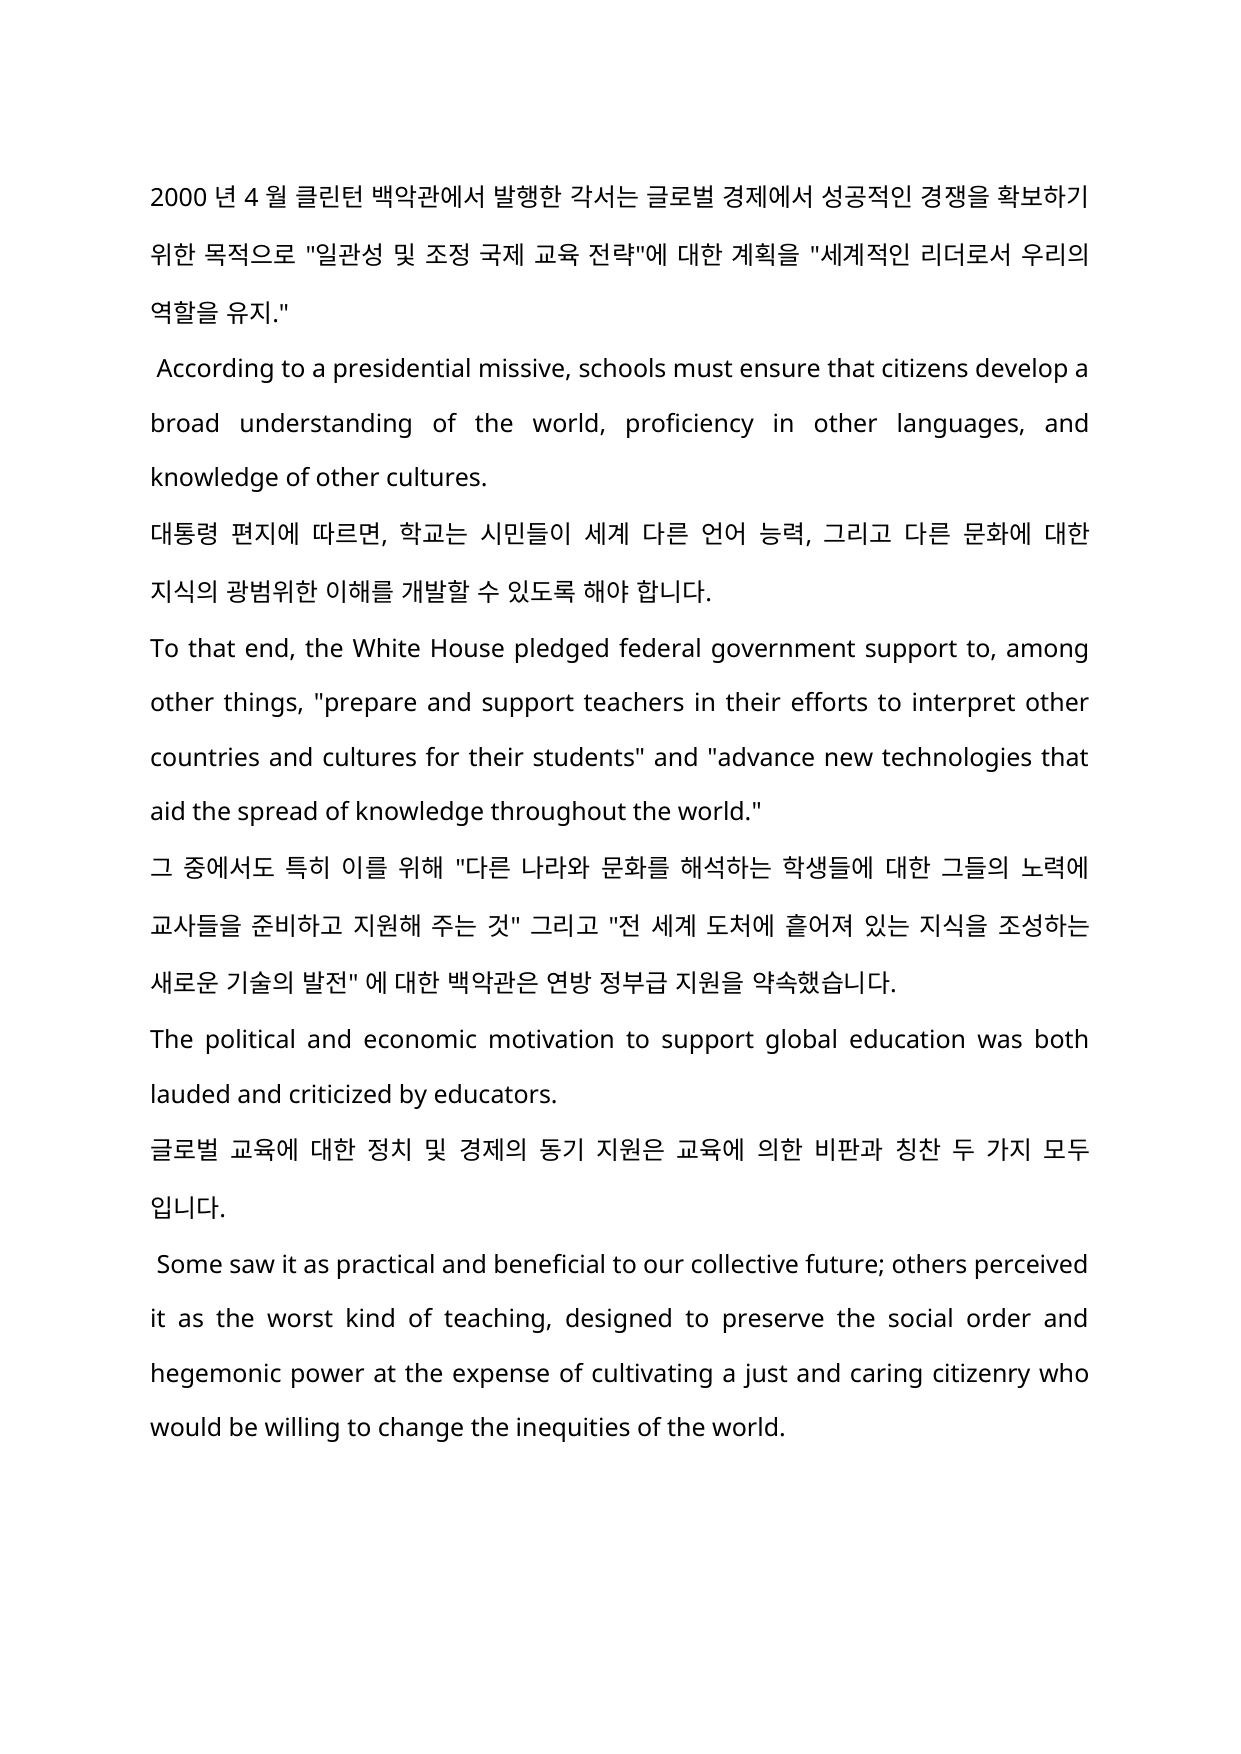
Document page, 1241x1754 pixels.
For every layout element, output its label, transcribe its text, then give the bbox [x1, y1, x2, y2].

text 2000 년 4 월 클린턴 백악관에서 발행한 각서는 글로벌 경제에서 성공적인 경쟁을 확보하기 위한 목적으로 "일관성 및 조정 국제 교육 전략"에 대한 계획을 "세계적인 리더로서 우리의 역할을 유지." [150, 177, 1090, 329]
text According to a presidential missive, schools must ensure that citizens develop a broad understanding of the world, proficiency in other languages, and knowledge of other cultures. [150, 351, 1090, 494]
text Some saw it as practical and beneficial to our collective future; others perceived it as the worst kind of teaching, designed to preserve the social order and hegemonic power at the expense of cultivating a just and caring citizenry who would be willing to change the inequities of the world. [150, 1247, 1090, 1444]
text 그 중에서도 특히 이를 위해 "다른 나라와 문화를 해석하는 학생들에 대한 그들의 노력에 교사들을 준비하고 지원해 주는 것" 그리고 "전 세계 도처에 흩어져 있는 지식을 조성하는 새로운 기술의 발전" 에 대한 백악관은 연방 정부급 지원을 약속했습니다. [150, 848, 1090, 1000]
text 글로벌 교육에 대한 정치 및 경제의 동기 지원은 교육에 의한 비판과 칭찬 두 가지 모두 입니다. [150, 1131, 1090, 1225]
text To that end, the White House pledged federal government support to, among other things, "prepare and support teachers in their efforts to interpret other countries and cultures for their students" and "advance new technologies that aid the spread of knowledge throughout the world." [150, 630, 1090, 828]
text The political and economic motivation to support global education was both lauded and criticized by educators. [150, 1022, 1090, 1110]
text 대통령 편지에 따르면, 학교는 시민들이 세계 다른 언어 능력, 그리고 다른 문화에 대한 지식의 광범위한 이해를 개발할 수 있도록 해야 합니다. [150, 514, 1090, 608]
